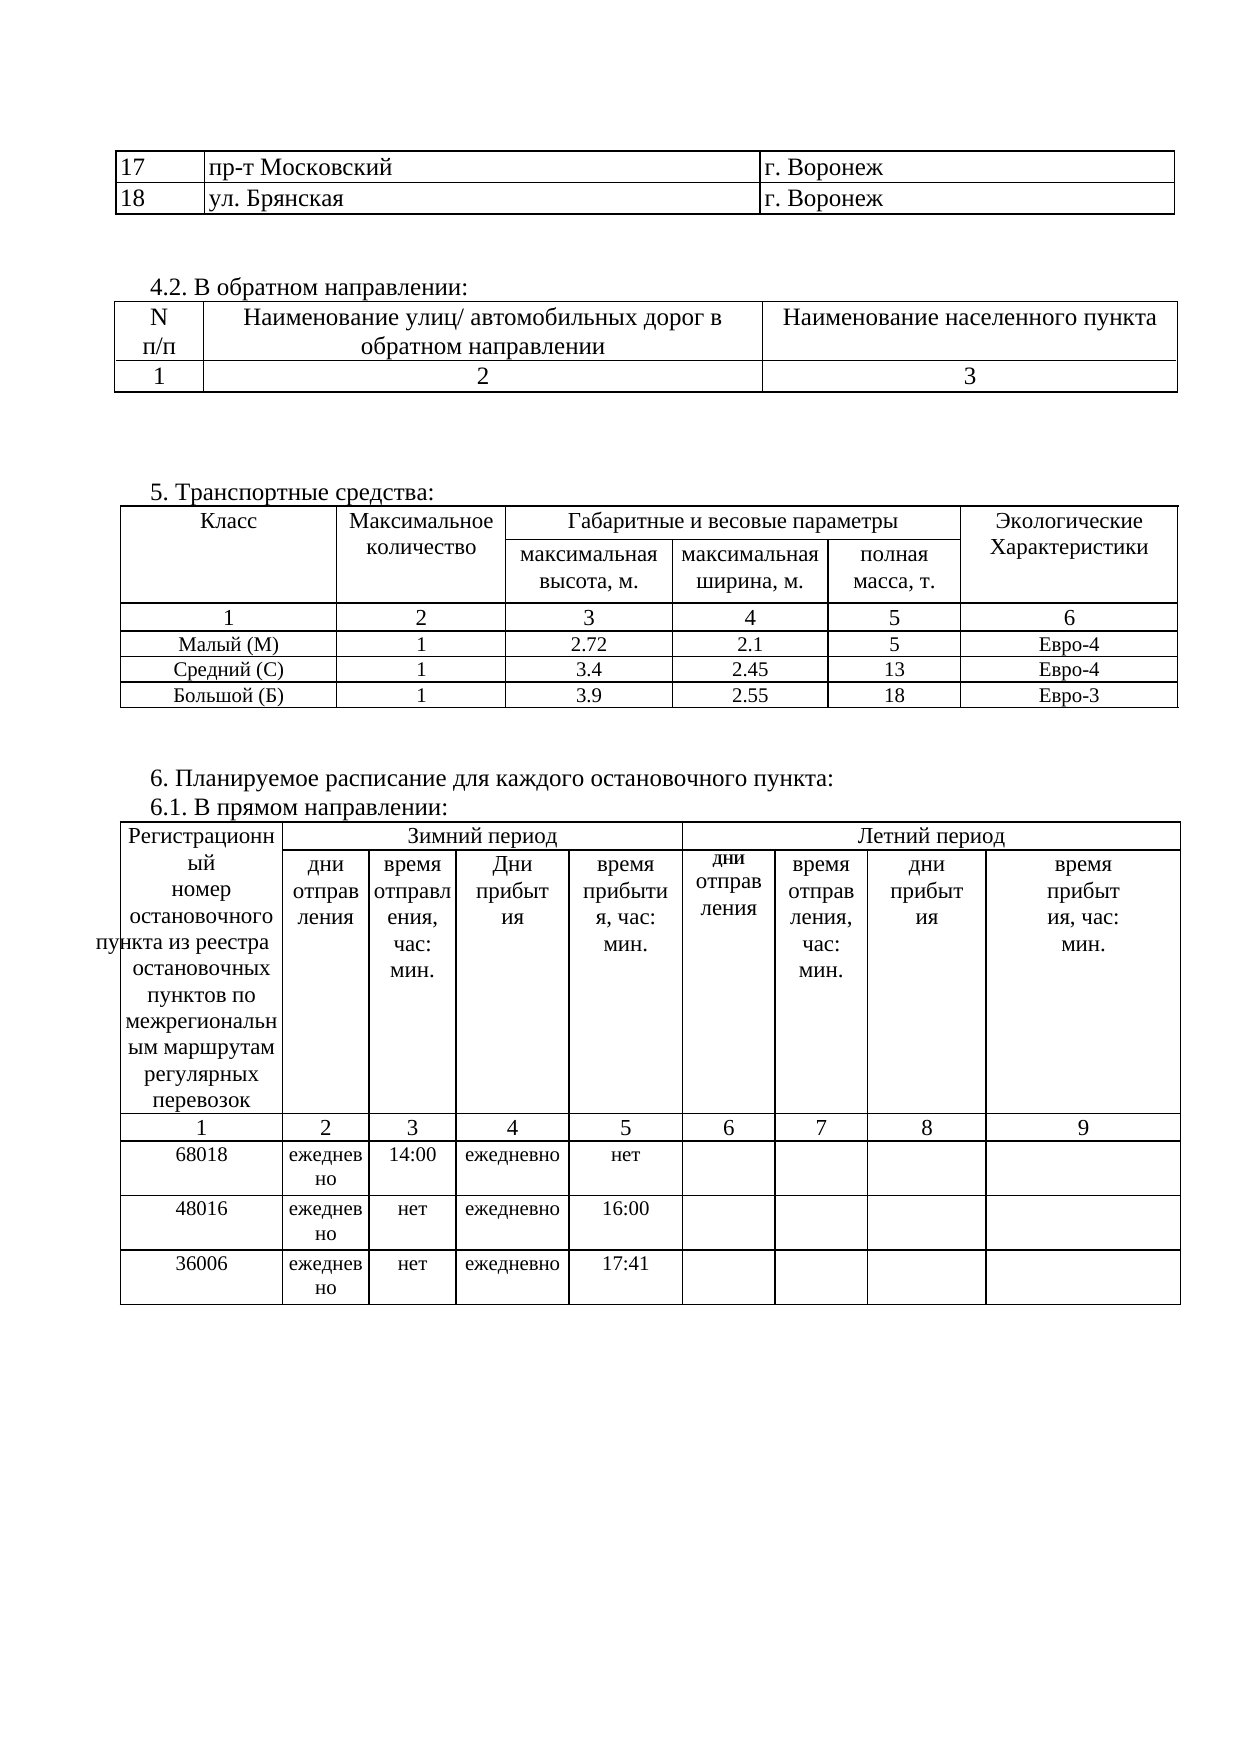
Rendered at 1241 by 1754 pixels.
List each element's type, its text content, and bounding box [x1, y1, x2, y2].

table_cell 1 [121, 604, 336, 630]
table_cell [987, 1142, 1180, 1195]
table_cell 36006 [121, 1251, 282, 1303]
table_cell 1 [115, 361, 203, 391]
table_cell Средний (С) [121, 657, 336, 681]
text 5. Транспортные средства: [150, 477, 1090, 505]
text 4.2. В обратном направлении: [150, 272, 1090, 301]
table_cell Евро-4 [961, 657, 1177, 681]
table_cell 5 [829, 604, 960, 630]
table_cell время отправ ления, час: мин. [776, 851, 867, 1112]
table_cell нет [370, 1196, 455, 1249]
table_cell время прибыт ия, час: мин. [987, 851, 1180, 1112]
table_cell 3 [763, 360, 1177, 391]
table_cell 3.9 [506, 683, 672, 707]
table_cell 3 [506, 604, 672, 630]
table_header N п/п [115, 302, 203, 360]
table_cell Евро-3 [961, 683, 1177, 707]
table_header Максимальное количество [337, 507, 505, 602]
table_cell [776, 1251, 867, 1303]
table_cell 1 [121, 1114, 282, 1140]
table_cell 5 [829, 632, 960, 656]
table_cell [868, 1196, 985, 1249]
table_cell [683, 1142, 774, 1195]
table_cell [987, 1196, 1180, 1249]
table_cell максимальная высота, м. [506, 540, 672, 602]
table_cell [776, 1142, 867, 1195]
table_cell ежедневно [457, 1251, 568, 1303]
table_cell [868, 1251, 985, 1303]
table_cell 7 [776, 1114, 867, 1140]
table_cell время отправл ения, час: мин. [370, 851, 455, 1112]
table_header Экологические Характеристики [961, 507, 1177, 602]
table_header Наименование населенного пункта [763, 302, 1177, 360]
table_cell 2.45 [673, 657, 827, 681]
table_cell 48016 [121, 1196, 282, 1249]
table_cell 18 [117, 183, 204, 213]
table_cell 2.72 [506, 632, 672, 656]
table_cell г. Воронеж [761, 183, 1174, 213]
table_cell 2.1 [673, 632, 827, 656]
table_cell дни отправ ления [283, 851, 368, 1112]
table_cell Большой (Б) [121, 683, 336, 707]
table_cell 3.4 [506, 657, 672, 681]
table_cell пр-т Московский [205, 152, 759, 181]
table_cell Дни прибыт ия [457, 851, 568, 1112]
table_header Регистрационный номер остановочного пункта из реестра остановочных пунктов по межрегиональным маршрутам регулярных перевозок [121, 823, 282, 1112]
table_cell 9 [987, 1114, 1180, 1140]
table_cell [776, 1196, 867, 1249]
table_cell дни прибыт ия [868, 851, 985, 1112]
table_cell 4 [673, 604, 827, 630]
table_cell 3 [370, 1114, 455, 1140]
table_cell [683, 1251, 774, 1303]
table_cell 1 [337, 632, 505, 656]
table_cell г. Воронеж [761, 152, 1174, 181]
table_header Наименование улиц/ автомобильных дорог в обратном направлении [204, 302, 762, 360]
table_header Летний период [683, 823, 1180, 849]
table_cell 17 [117, 152, 204, 181]
table_cell 1 [337, 657, 505, 681]
table_cell Малый (М) [121, 632, 336, 656]
table_header Класс [121, 507, 336, 602]
table_cell 2.55 [673, 683, 827, 707]
table_cell 5 [570, 1114, 682, 1140]
table_cell [868, 1142, 985, 1195]
table_cell максимальная ширина, м. [673, 540, 827, 602]
table_cell 1 [337, 683, 505, 707]
table_cell ежедневно [457, 1196, 568, 1249]
table_cell ДНИ отправ ления [683, 851, 774, 1112]
table_cell 68018 [121, 1142, 282, 1195]
table_cell 6 [961, 604, 1177, 630]
table_cell Евро-4 [961, 632, 1177, 656]
table_cell время прибыти я, час: мин. [570, 851, 682, 1112]
table_header Габаритные и весовые параметры [506, 507, 960, 539]
table_cell ул. Брянская [205, 183, 759, 213]
table_cell 2 [337, 604, 505, 630]
table_cell 6 [683, 1114, 774, 1140]
text 6. Планируемое расписание для каждого остановочного пункта: [150, 763, 1090, 792]
table_cell 4 [457, 1114, 568, 1140]
table_cell 13 [829, 657, 960, 681]
table_cell полная масса, т. [829, 540, 960, 602]
table_cell ежедневно [457, 1142, 568, 1195]
table_cell 2 [204, 361, 762, 391]
table_cell 8 [868, 1114, 985, 1140]
table_cell нет [570, 1142, 682, 1195]
table_cell нет [370, 1251, 455, 1303]
table_cell [683, 1196, 774, 1249]
table_cell 14:00 [370, 1142, 455, 1195]
table_cell 16:00 [570, 1196, 682, 1249]
table_cell 18 [829, 683, 960, 707]
table_cell [987, 1251, 1180, 1303]
table_cell 2 [283, 1114, 368, 1140]
text 6.1. В прямом направлении: [150, 792, 1090, 821]
table_header Зимний период [283, 823, 682, 849]
table_cell 17:41 [570, 1251, 682, 1303]
table_cell ежедневно [283, 1196, 368, 1249]
table_cell ежедневно [283, 1142, 368, 1195]
table_cell ежедневно [283, 1251, 368, 1303]
